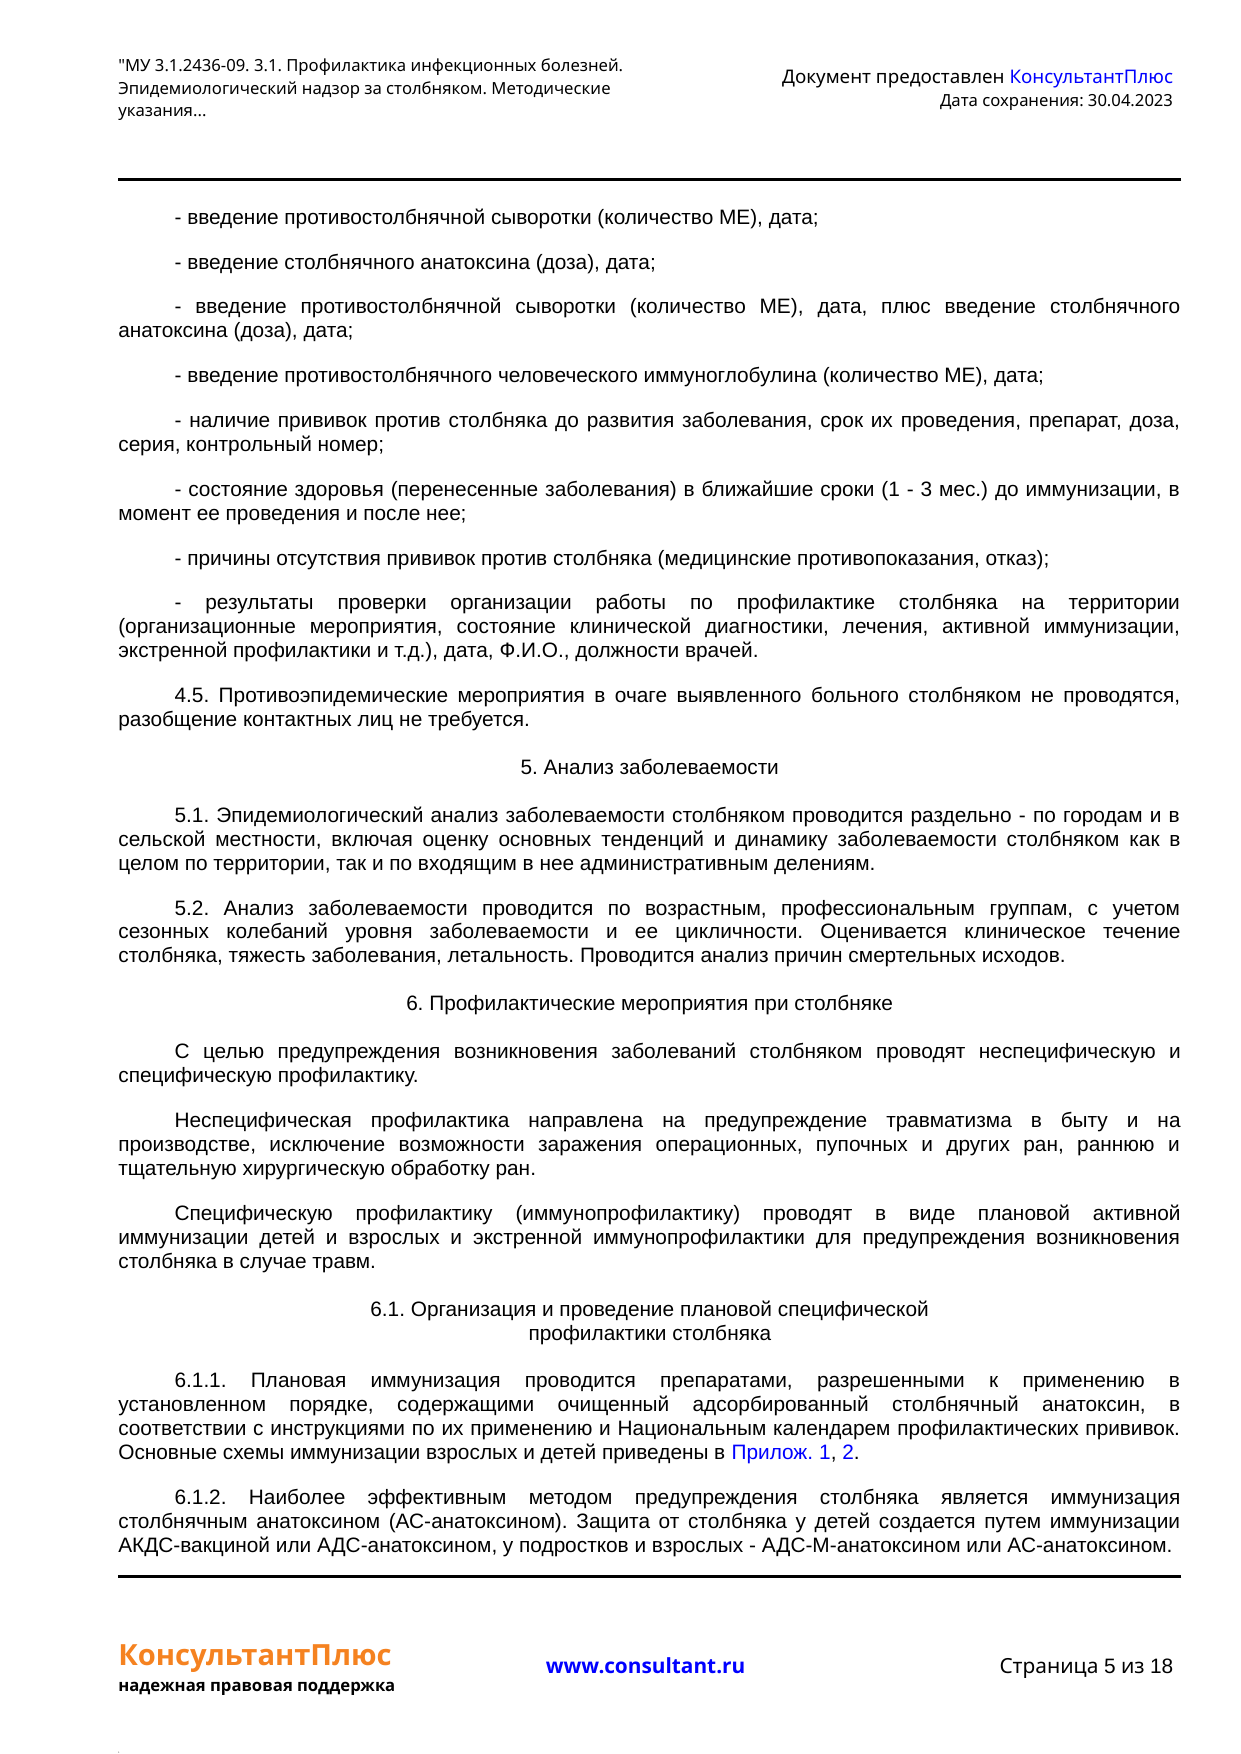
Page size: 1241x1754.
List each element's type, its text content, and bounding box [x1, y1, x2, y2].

text - введение противостолбнячной сыворотки (количество ME), дата; [118, 205, 1181, 229]
text 6.1. Организация и проведение плановой специфической [118, 1296, 1181, 1320]
text 5. Анализ заболеваемости [118, 755, 1181, 779]
text профилактики столбняка [118, 1320, 1181, 1344]
text - наличие прививок против столбняка до развития заболевания, срок их проведения, препарат, доза, серия, контрольный номер; [118, 408, 1181, 456]
text - результаты проверки организации работы по профилактике столбняка на территории (организационные мероприятия, состояние клинической диагностики, лечения, активной иммунизации, экстренной профилактики и т.д.), дата, Ф.И.О., должности врачей. [118, 590, 1181, 662]
text - введение противостолбнячной сыворотки (количество ME), дата, плюс введение столбнячного анатоксина (доза), дата; [118, 294, 1181, 342]
text 4.5. Противоэпидемические мероприятия в очаге выявленного больного столбняком не проводятся, разобщение контактных лиц не требуется. [118, 683, 1181, 731]
text Специфическую профилактику (иммунопрофилактику) проводят в виде плановой активной иммунизации детей и взрослых и экстренной иммунопрофилактики для предупреждения возникновения столбняка в случае травм. [118, 1201, 1181, 1272]
text 5.2. Анализ заболеваемости проводится по возрастным, профессиональным группам, с учетом сезонных колебаний уровня заболеваемости и ее цикличности. Оценивается клиническое течение столбняка, тяжесть заболевания, летальность. Проводится анализ причин смертельных исходов. [118, 895, 1181, 967]
text 6.1.2. Наиболее эффективным методом предупреждения столбняка является иммунизация столбнячным анатоксином (АС-анатоксином). Защита от столбняка у детей создается путем иммунизации АКДС-вакциной или АДС-анатоксином, у подростков и взрослых - АДС-М-анатоксином или АС-анатоксином. [118, 1485, 1181, 1557]
text 6.1.1. Плановая иммунизация проводится препаратами, разрешенными к применению в установленном порядке, содержащими очищенный адсорбированный столбнячный анатоксин, в соответствии с инструкциями по их применению и Национальным календарем профилактических прививок. Основные схемы иммунизации взрослых и детей приведены в Прилож. 1, 2. [118, 1368, 1181, 1464]
text - введение противостолбнячного человеческого иммуноглобулина (количество ME), дата; [118, 363, 1181, 387]
text 6. Профилактические мероприятия при столбняке [118, 991, 1181, 1015]
text - введение столбнячного анатоксина (доза), дата; [118, 249, 1181, 273]
text С целью предупреждения возникновения заболеваний столбняком проводят неспецифическую и специфическую профилактику. [118, 1039, 1181, 1087]
text - состояние здоровья (перенесенные заболевания) в ближайшие сроки (1 - 3 мес.) до иммунизации, в момент ее проведения и после нее; [118, 477, 1181, 524]
text - причины отсутствия прививок против столбняка (медицинские противопоказания, отказ); [118, 545, 1181, 569]
text 5.1. Эпидемиологический анализ заболеваемости столбняком проводится раздельно - по городам и в сельской местности, включая оценку основных тенденций и динамику заболеваемости столбняком как в целом по территории, так и по входящим в нее административным делениям. [118, 803, 1181, 874]
text Неспецифическая профилактика направлена на предупреждение травматизма в быту и на производстве, исключение возможности заражения операционных, пупочных и других ран, раннюю и тщательную хирургическую обработку ран. [118, 1108, 1181, 1180]
